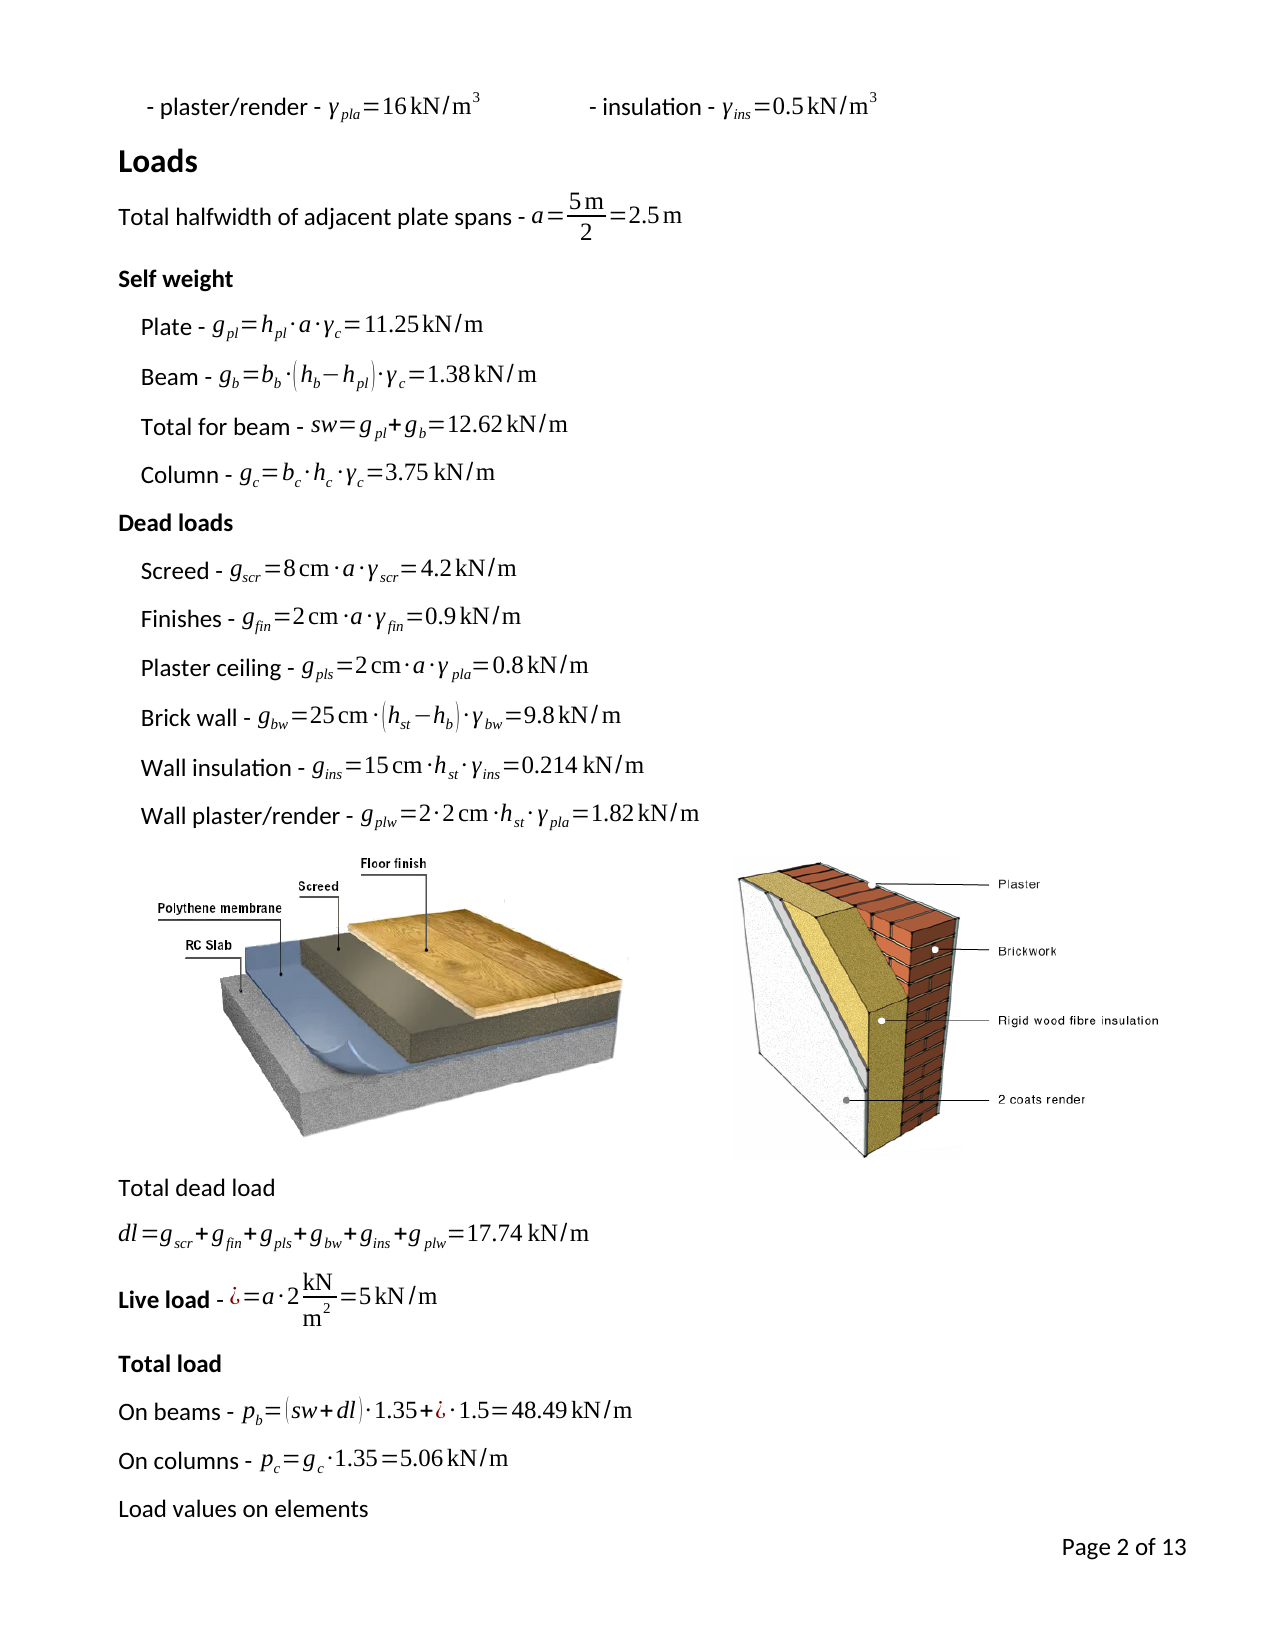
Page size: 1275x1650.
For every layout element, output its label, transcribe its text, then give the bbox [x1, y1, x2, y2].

text Total dead load [118, 1172, 1186, 1203]
text Loads [118, 140, 1186, 181]
text Total halfwidth of adjacent plate spans - [118, 187, 1186, 246]
text Finishes - [118, 603, 1186, 634]
text On beams - [118, 1395, 1186, 1428]
text Beam - [118, 359, 1186, 394]
text Live load - [118, 1268, 1186, 1331]
text Self weight [118, 263, 1186, 294]
text Total load [118, 1348, 1186, 1378]
text On columns - [118, 1445, 1186, 1476]
text Screed - [118, 555, 1186, 586]
picture [136, 848, 637, 1168]
text Column - [118, 459, 1186, 490]
text Load values on elements [118, 1493, 1186, 1524]
text Brick wall - [118, 700, 1186, 734]
text Wall plaster/render - [118, 800, 1186, 831]
text Plaster ceiling - [118, 651, 1186, 683]
text Dead loads [118, 507, 1186, 538]
text Wall insulation - [118, 751, 1186, 783]
text Plate - [118, 311, 1186, 342]
text - plaster/render - - insulation - [118, 88, 1186, 123]
picture [726, 855, 1168, 1168]
text Total for beam - [118, 411, 1186, 442]
